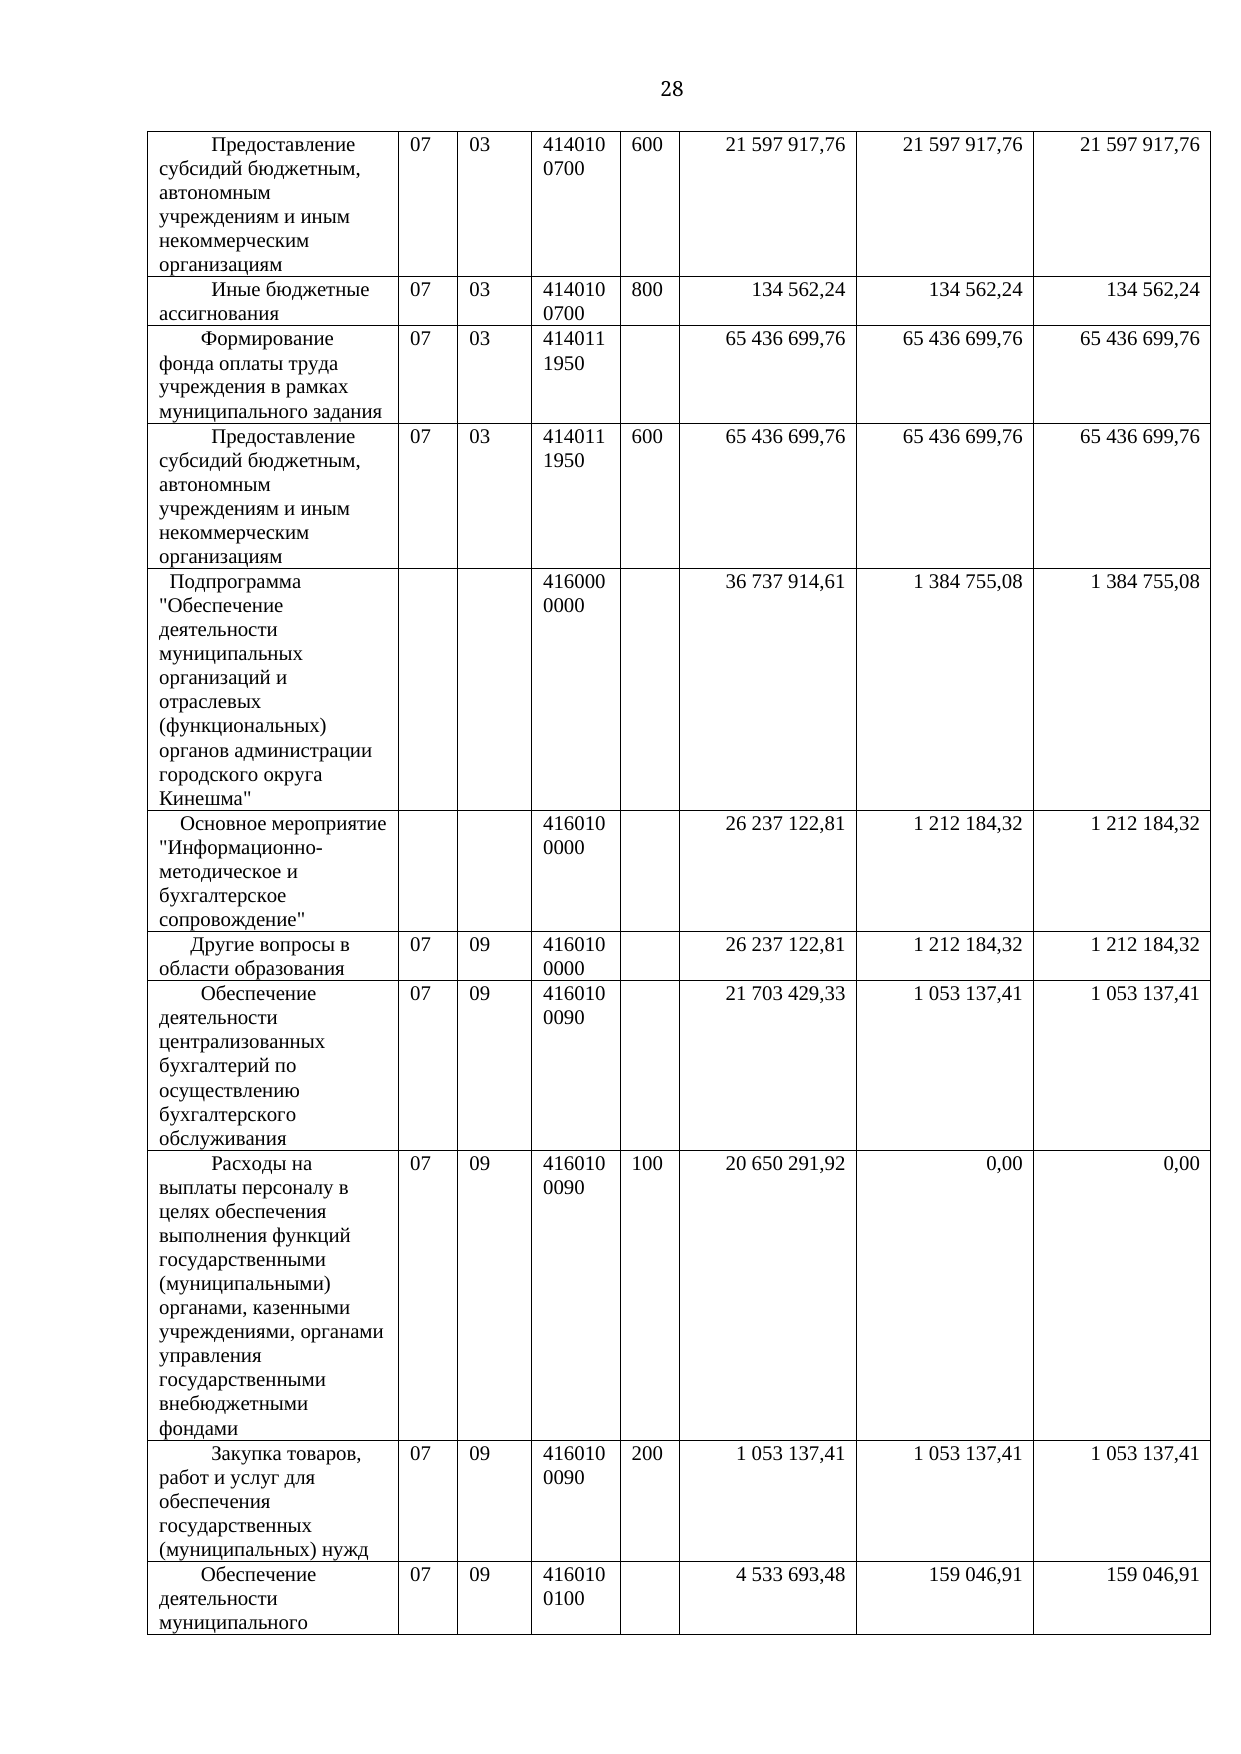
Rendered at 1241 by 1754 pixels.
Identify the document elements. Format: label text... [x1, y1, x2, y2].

table_cell 600 [621, 424, 679, 568]
table_cell 1 053 137,41 [680, 1441, 856, 1561]
table_cell 1 053 137,41 [1034, 981, 1210, 1150]
table_cell 4160100090 [532, 981, 620, 1150]
table_cell 07 [399, 1441, 457, 1561]
table_cell [621, 811, 679, 931]
table_cell 159 046,91 [1034, 1562, 1210, 1634]
table_cell 134 562,24 [680, 277, 856, 325]
table_cell [621, 326, 679, 423]
table_cell 4160100000 [532, 932, 620, 980]
table_cell 07 [399, 1562, 457, 1634]
table_cell Закупка товаров, работ и услуг для обеспечения государственных (муниципальных) нужд [148, 1441, 398, 1561]
table_cell 03 [458, 277, 531, 325]
table_cell 20 650 291,92 [680, 1151, 856, 1439]
table_cell 03 [458, 424, 531, 568]
table_cell 4160100090 [532, 1441, 620, 1561]
table_cell 4160100100 [532, 1562, 620, 1634]
table_cell Обеспечение деятельности централизованных бухгалтерий по осуществлению бухгалтерского обслуживания [148, 981, 398, 1150]
table_cell 159 046,91 [857, 1562, 1033, 1634]
table_cell 09 [458, 981, 531, 1150]
table_cell 100 [621, 1151, 679, 1439]
table_cell Формирование фонда оплаты труда учреждения в рамках муниципального задания [148, 326, 398, 423]
table_cell 4160100090 [532, 1151, 620, 1439]
table_cell 4 533 693,48 [680, 1562, 856, 1634]
table_cell Предоставление субсидий бюджетным, автономным учреждениям и иным некоммерческим организациям [148, 132, 398, 276]
table_cell 0,00 [1034, 1151, 1210, 1439]
table_cell 200 [621, 1441, 679, 1561]
table_cell [458, 569, 531, 810]
table_cell 09 [458, 1441, 531, 1561]
table_cell 65 436 699,76 [1034, 424, 1210, 568]
table_cell 07 [399, 277, 457, 325]
table_cell 800 [621, 277, 679, 325]
table_cell 4140100700 [532, 277, 620, 325]
table_cell 26 237 122,81 [680, 811, 856, 931]
table_cell 65 436 699,76 [1034, 326, 1210, 423]
table_cell 07 [399, 326, 457, 423]
table_cell 4160100000 [532, 811, 620, 931]
table_cell 07 [399, 1151, 457, 1439]
table_cell 07 [399, 981, 457, 1150]
table_cell 07 [399, 132, 457, 276]
table_cell 4140111950 [532, 326, 620, 423]
table_cell 1 212 184,32 [857, 932, 1033, 980]
table_cell 4140100700 [532, 132, 620, 276]
table_cell 134 562,24 [1034, 277, 1210, 325]
table_cell 21 597 917,76 [1034, 132, 1210, 276]
table_cell 21 703 429,33 [680, 981, 856, 1150]
table_cell 36 737 914,61 [680, 569, 856, 810]
table_cell 65 436 699,76 [857, 326, 1033, 423]
table_cell 09 [458, 1151, 531, 1439]
table_cell 1 384 755,08 [857, 569, 1033, 810]
table_cell 1 053 137,41 [857, 981, 1033, 1150]
table_cell 21 597 917,76 [680, 132, 856, 276]
table_cell 07 [399, 932, 457, 980]
table_cell 03 [458, 326, 531, 423]
table_cell Иные бюджетные ассигнования [148, 277, 398, 325]
table_cell [458, 811, 531, 931]
table_cell 4160000000 [532, 569, 620, 810]
table_cell 1 053 137,41 [1034, 1441, 1210, 1561]
table_cell 21 597 917,76 [857, 132, 1033, 276]
table_cell Предоставление субсидий бюджетным, автономным учреждениям и иным некоммерческим организациям [148, 424, 398, 568]
table_cell 65 436 699,76 [857, 424, 1033, 568]
table_cell [621, 1562, 679, 1634]
table_cell 07 [399, 424, 457, 568]
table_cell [148, 1562, 398, 1634]
table_cell 1 053 137,41 [857, 1441, 1033, 1561]
table_cell [399, 811, 457, 931]
table_cell [399, 569, 457, 810]
table_cell 1 212 184,32 [1034, 811, 1210, 931]
table_cell 4140111950 [532, 424, 620, 568]
table_cell [621, 569, 679, 810]
table_cell 1 384 755,08 [1034, 569, 1210, 810]
table_cell [621, 932, 679, 980]
table_cell 09 [458, 1562, 531, 1634]
table_cell Подпрограмма "Обеспечение деятельности муниципальных организаций и отраслевых (функциональных) органов администрации городского округа Кинешма" [148, 569, 398, 810]
table_cell 65 436 699,76 [680, 326, 856, 423]
table_cell [621, 981, 679, 1150]
table_cell 1 212 184,32 [1034, 932, 1210, 980]
table_cell 26 237 122,81 [680, 932, 856, 980]
table_cell 65 436 699,76 [680, 424, 856, 568]
table_cell Другие вопросы в области образования [148, 932, 398, 980]
table_cell 600 [621, 132, 679, 276]
table_cell 0,00 [857, 1151, 1033, 1439]
table_cell Основное мероприятие "Информационно-методическое и бухгалтерское сопровождение" [148, 811, 398, 931]
table_cell 09 [458, 932, 531, 980]
table_cell 1 212 184,32 [857, 811, 1033, 931]
table_cell 134 562,24 [857, 277, 1033, 325]
table_cell 03 [458, 132, 531, 276]
